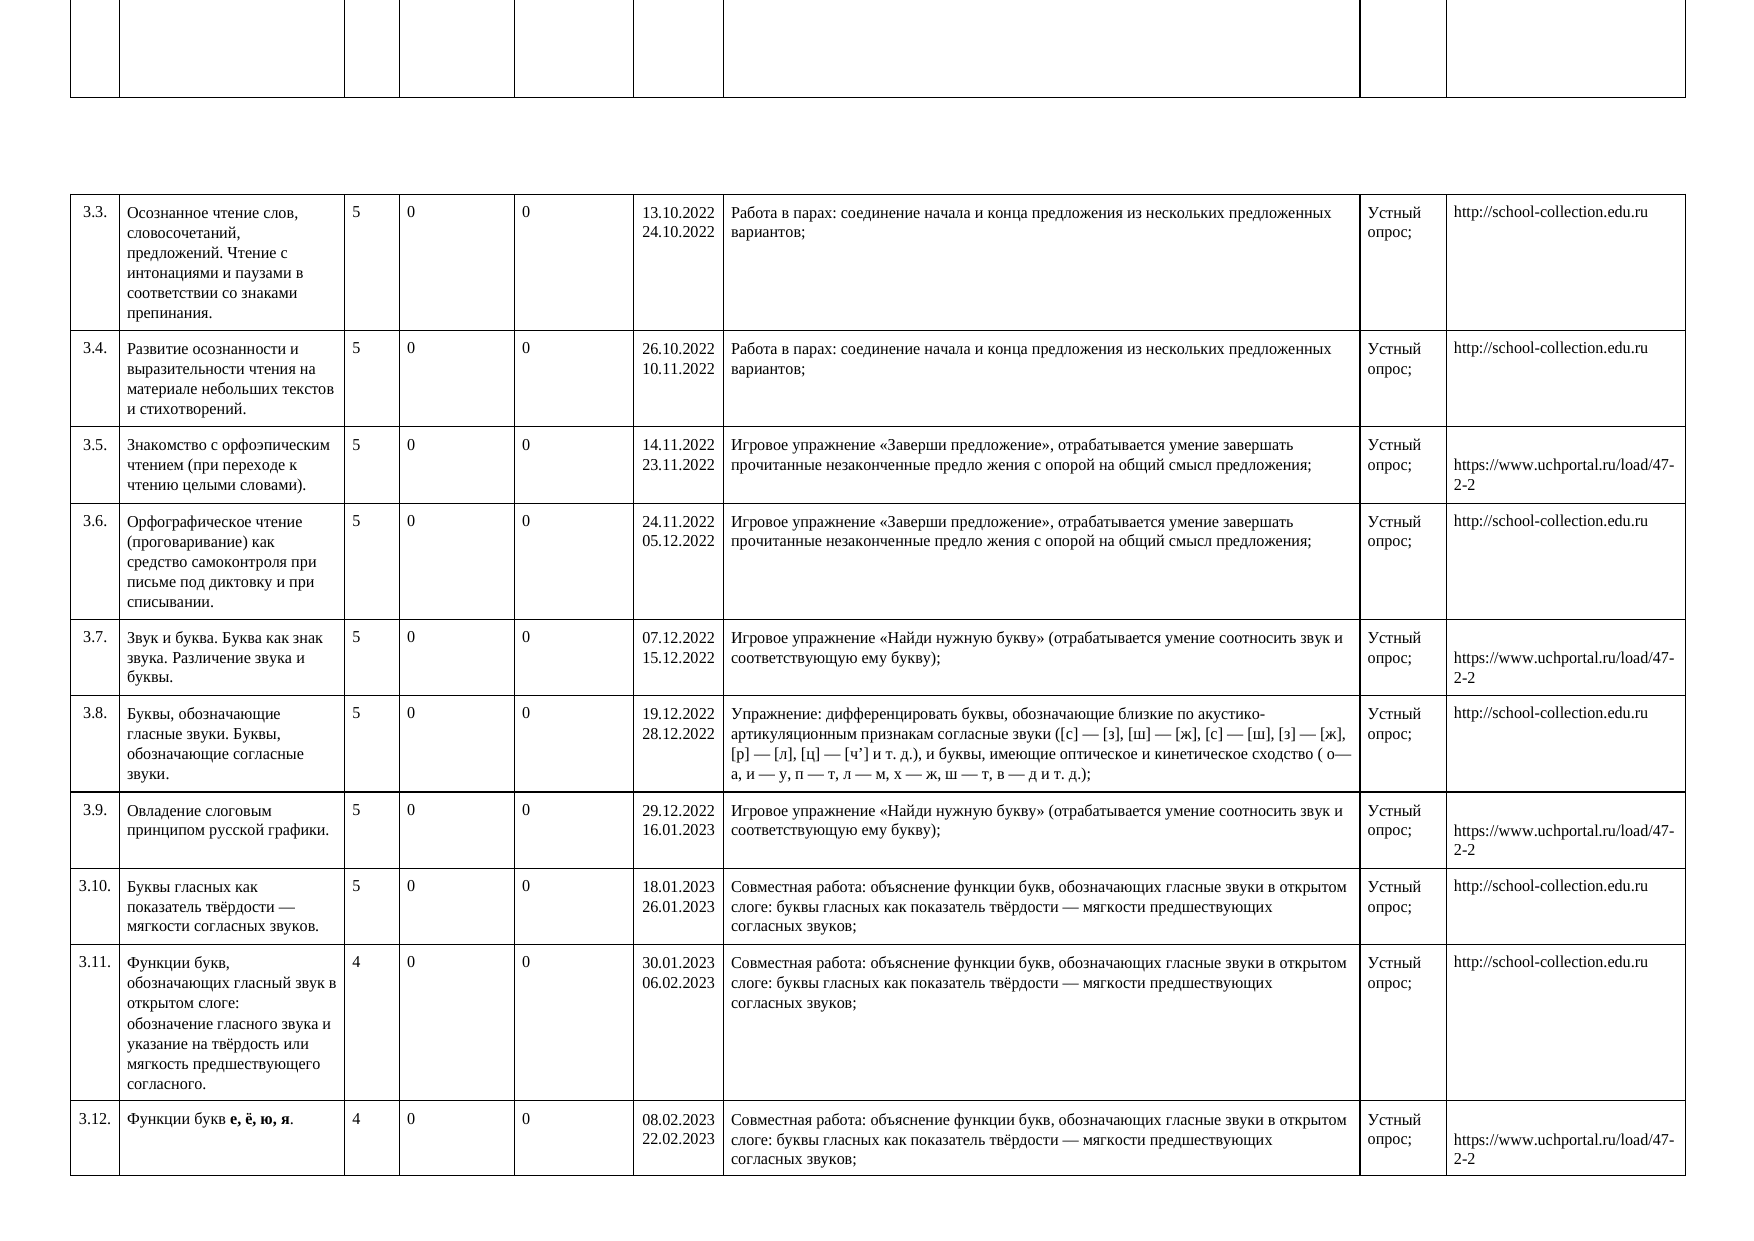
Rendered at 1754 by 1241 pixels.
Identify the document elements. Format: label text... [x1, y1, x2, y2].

table_cell https://www.uchportal.ru/load/47-2-2 [1447, 620, 1685, 695]
table_cell 3.8. [71, 696, 119, 791]
table_header Устный опрос; [1361, 195, 1446, 330]
table_cell 0 [515, 331, 633, 426]
table_cell Устный опрос; [1361, 1101, 1446, 1174]
table_cell 26.10.2022 10.11.2022 [634, 331, 723, 426]
table_cell Устный опрос; [1361, 427, 1446, 502]
table_cell 3.11. [71, 945, 119, 1100]
table_cell 4 [345, 945, 399, 1100]
table_cell Игровое упражнение «Заверши предложение», отрабатывается умение завершать прочитанные незаконченные предло​ жения с опорой на общий смысл предложения; [724, 427, 1359, 502]
table_cell 19.12.2022 28.12.2022 [634, 696, 723, 791]
table_cell Устный опрос; [1361, 869, 1446, 944]
table_cell 0 [515, 1101, 633, 1174]
table_header 3.3. [71, 195, 119, 330]
table_cell 0 [515, 869, 633, 944]
table_cell 0 [515, 793, 633, 868]
table_cell 14.11.2022 23.11.2022 [634, 427, 723, 502]
table_header 0 [400, 195, 514, 330]
table_cell 0 [515, 696, 633, 791]
table_cell https://www.uchportal.ru/load/47-2-2 [1447, 427, 1685, 502]
table_cell 4 [345, 1101, 399, 1174]
table_cell Устный опрос; [1361, 331, 1446, 426]
table_cell Устный опрос; [1361, 696, 1446, 791]
table_cell 0 [515, 620, 633, 695]
table_cell 0 [515, 945, 633, 1100]
table_header [400, 0, 514, 97]
table_cell 5 [345, 427, 399, 502]
table_header 0 [515, 195, 633, 330]
table_header http://school-collection.edu.ru [1447, 195, 1685, 330]
table_cell 0 [515, 504, 633, 619]
table_cell 3.5. [71, 427, 119, 502]
table_cell Знакомство с орфоэпическим чтением (при переходе к чтению целыми словами). [120, 427, 344, 502]
table_cell https://www.uchportal.ru/load/47-2-2 [1447, 793, 1685, 868]
table_cell 3.12. [71, 1101, 119, 1174]
table_cell Игровое упражнение «Найди нужную букву» (отрабатывается умение соотносить звук и соответствующую ему букву); [724, 793, 1359, 868]
table_cell https://www.uchportal.ru/load/47-2-2 [1447, 1101, 1685, 1174]
table_cell 0 [515, 427, 633, 502]
table_cell Работа в парах: соединение начала и конца предложения из нескольких предложенных вариантов; [724, 331, 1359, 426]
table_header [71, 0, 119, 97]
table_cell 0 [400, 696, 514, 791]
table_cell 0 [400, 945, 514, 1100]
table_cell Развитие осознанности и выразительности чтения на материале небольших текстов и стихотворений. [120, 331, 344, 426]
table_cell 5 [345, 620, 399, 695]
table_cell 5 [345, 504, 399, 619]
table_cell Звук и буква. Буква как знак звука. Различение звука и буквы. [120, 620, 344, 695]
table_cell Игровое упражнение «Найди нужную букву» (отрабатывается умение соотносить звук и соответствующую ему букву); [724, 620, 1359, 695]
table_header [345, 0, 399, 97]
table_cell Игровое упражнение «Заверши предложение», отрабатывается умение завершать прочитанные незаконченные предло​ жения с опорой на общий смысл предложения; [724, 504, 1359, 619]
table_header [1447, 0, 1685, 97]
table_cell 0 [400, 1101, 514, 1174]
table_cell 0 [400, 620, 514, 695]
table_cell 3.6. [71, 504, 119, 619]
table_cell Функции букв е, ё, ю, я. [120, 1101, 344, 1174]
table_cell Совместная работа: объяснение функции букв, обозначающих гласные звуки в открытом слоге: буквы гласных как показатель твёрдости — мягкости предшествующих согласных звуков; [724, 1101, 1359, 1174]
table_header [724, 0, 1359, 97]
table_cell 0 [400, 504, 514, 619]
table_cell 0 [400, 331, 514, 426]
table_cell Овладение слоговым принципом русской графики. [120, 793, 344, 868]
table_header [1361, 0, 1446, 97]
table_cell 5 [345, 696, 399, 791]
table_cell http://school-collection.edu.ru [1447, 696, 1685, 791]
table_cell 0 [400, 869, 514, 944]
table_header [634, 0, 723, 97]
table_cell http://school-collection.edu.ru [1447, 945, 1685, 1100]
table_cell Устный опрос; [1361, 793, 1446, 868]
table_cell 0 [400, 427, 514, 502]
table_cell 08.02.2023 22.02.2023 [634, 1101, 723, 1174]
table_cell 5 [345, 793, 399, 868]
table_cell 5 [345, 331, 399, 426]
table_cell 3.10. [71, 869, 119, 944]
table_cell http://school-collection.edu.ru [1447, 331, 1685, 426]
table_cell 24.11.2022 05.12.2022 [634, 504, 723, 619]
table_cell Упражнение: дифференцировать буквы, обозначающие близкие по акустико- артикуляционным признакам согласные звуки ([с] — [з], [ш] — [ж], [с] — [ш], [з] — [ж], [р] — [л], [ц] — [ч’] и т. д.), и буквы, имеющие оптическое и кинетическое сходство ( о— а, и — у, п — т, л — м, х — ж, ш — т, в — д и т. д.); [724, 696, 1359, 791]
table_header [120, 0, 344, 97]
table_cell Буквы гласных как показатель твёрдости — мягкости согласных звуков. [120, 869, 344, 944]
table_header [515, 0, 633, 97]
table_cell 5 [345, 869, 399, 944]
table_header 5 [345, 195, 399, 330]
table_cell Совместная работа: объяснение функции букв, обозначающих гласные звуки в открытом слоге: буквы гласных как показатель твёрдости — мягкости предшествующих согласных звуков; [724, 869, 1359, 944]
table_cell 3.4. [71, 331, 119, 426]
table_cell Устный опрос; [1361, 620, 1446, 695]
table_cell Устный опрос; [1361, 504, 1446, 619]
table_cell 3.9. [71, 793, 119, 868]
table_cell 0 [400, 793, 514, 868]
table_cell Орфографическое чтение (проговаривание) как средство самоконтроля при письме под диктовку и при списывании. [120, 504, 344, 619]
table_cell http://school-collection.edu.ru [1447, 869, 1685, 944]
table_cell 29.12.2022 16.01.2023 [634, 793, 723, 868]
table_cell 3.7. [71, 620, 119, 695]
table_header Осознанное чтение слов, словосочетаний, предложений. Чтение с интонациями и паузами в соответствии со знаками препинания. [120, 195, 344, 330]
table_cell 07.12.2022 15.12.2022 [634, 620, 723, 695]
table_cell http://school-collection.edu.ru [1447, 504, 1685, 619]
table_cell Устный опрос; [1361, 945, 1446, 1100]
table_cell 30.01.2023 06.02.2023 [634, 945, 723, 1100]
table_header 13.10.2022 24.10.2022 [634, 195, 723, 330]
table_cell Функции букв, обозначающих гласный звук в открытом слоге: обозначение гласного звука и указание на твёрдость или мягкость предшествующего согласного. [120, 945, 344, 1100]
table_cell Буквы, обозначающие гласные звуки. Буквы, обозначающие согласные звуки. [120, 696, 344, 791]
table_header Работа в парах: соединение начала и конца предложения из нескольких предложенных вариантов; [724, 195, 1359, 330]
table_cell 18.01.2023 26.01.2023 [634, 869, 723, 944]
table_cell Совместная работа: объяснение функции букв, обозначающих гласные звуки в открытом слоге: буквы гласных как показатель твёрдости — мягкости предшествующих согласных звуков; [724, 945, 1359, 1100]
